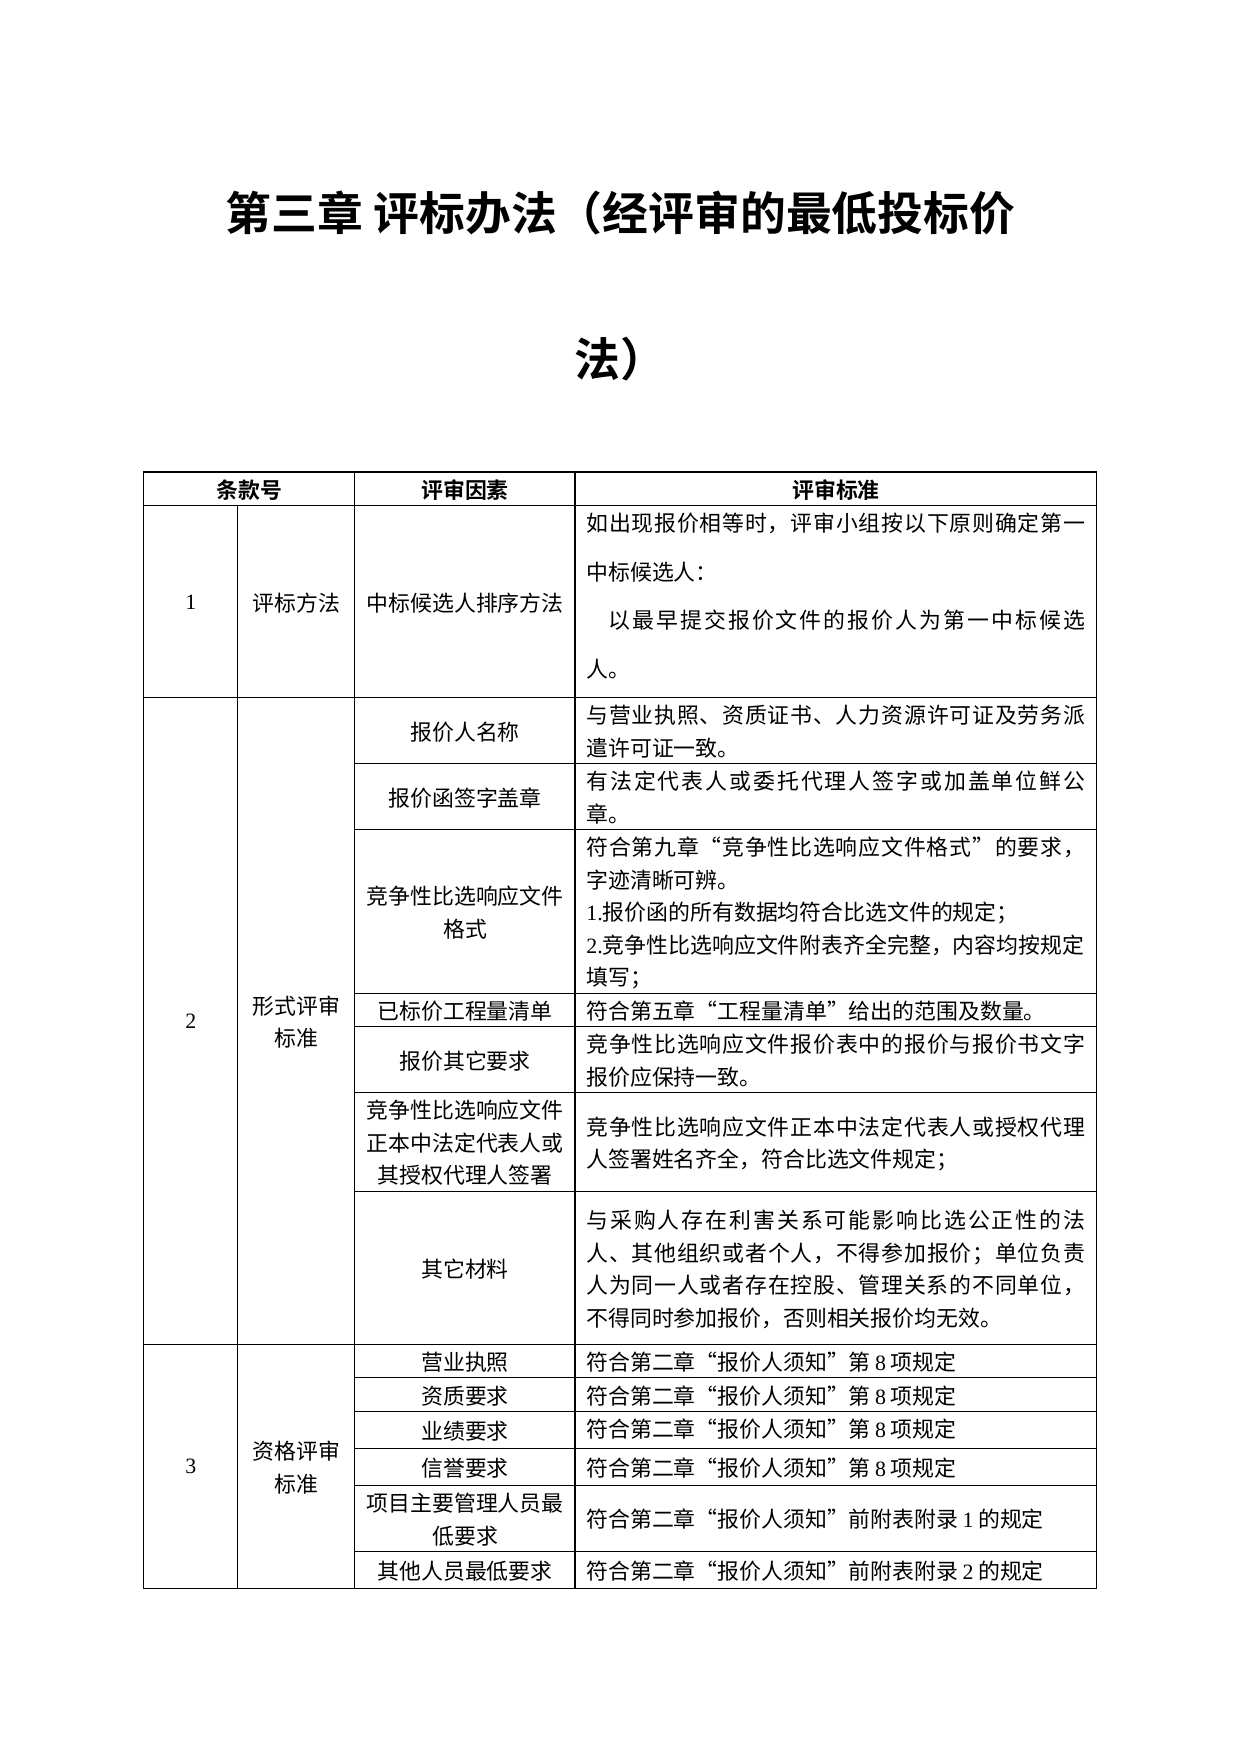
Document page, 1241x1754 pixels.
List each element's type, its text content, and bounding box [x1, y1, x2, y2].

table_cell 形式评审标准 [238, 698, 354, 1344]
table_cell 竞争性比选响应文件正本中法定代表人或其授权代理人签署 [355, 1093, 574, 1191]
table_cell 有法定代表人或委托代理人签字或加盖单位鲜公章。 [576, 764, 1096, 829]
table_cell 符合第二章“报价人须知”第8项规定 [576, 1412, 1096, 1448]
table_cell 报价人名称 [355, 698, 574, 763]
table_cell 报价其它要求 [355, 1027, 574, 1092]
table_cell 竞争性比选响应文件报价表中的报价与报价书文字报价应保持一致。 [576, 1027, 1096, 1092]
table_cell 符合第二章“报价人须知”第8项规定 [576, 1378, 1096, 1411]
table_cell 2 [144, 698, 237, 1344]
table_cell 竞争性比选响应文件正本中法定代表人或授权代理人签署姓名齐全，符合比选文件规定； [576, 1093, 1096, 1191]
table_cell 符合第二章“报价人须知”第8项规定 [576, 1345, 1096, 1377]
table_cell 资质要求 [355, 1378, 574, 1411]
table_cell 1 [144, 506, 237, 697]
table_cell 符合第九章“竞争性比选响应文件格式”的要求，字迹清晰可辨。 1.报价函的所有数据均符合比选文件的规定； 2.竞争性比选响应文件附表齐全完整，内容均按规定填写； [576, 830, 1096, 992]
table_cell 项目主要管理人员最低要求 [355, 1486, 574, 1551]
text 第三章 评标办法（经评审的最低投标价法） [187, 162, 1053, 406]
table_cell 其它材料 [355, 1192, 574, 1344]
table_cell 符合第二章“报价人须知”前附表附录2的规定 [576, 1552, 1096, 1588]
table_cell 中标候选人排序方法 [355, 506, 574, 697]
table_cell 符合第五章“工程量清单”给出的范围及数量。 [576, 994, 1096, 1026]
table_cell 资格评审标准 [238, 1345, 354, 1588]
table_header 评审标准 [576, 473, 1096, 505]
table_cell 3 [144, 1345, 237, 1588]
table_cell 评标方法 [238, 506, 354, 697]
table_cell 营业执照 [355, 1345, 574, 1377]
table_cell 与采购人存在利害关系可能影响比选公正性的法人、其他组织或者个人，不得参加报价；单位负责人为同一人或者存在控股、管理关系的不同单位，不得同时参加报价，否则相关报价均无效。 [576, 1192, 1096, 1344]
table_cell 其他人员最低要求 [355, 1552, 574, 1588]
table_cell 业绩要求 [355, 1412, 574, 1448]
table_cell 符合第二章“报价人须知”第8项规定 [576, 1449, 1096, 1485]
table_cell 符合第二章“报价人须知”前附表附录1的规定 [576, 1486, 1096, 1551]
table_cell 竞争性比选响应文件格式 [355, 830, 574, 992]
table_cell 与营业执照、资质证书、人力资源许可证及劳务派遣许可证一致。 [576, 698, 1096, 763]
table_header 评审因素 [355, 473, 574, 505]
table_cell 报价函签字盖章 [355, 764, 574, 829]
table_cell 已标价工程量清单 [355, 994, 574, 1026]
table_cell 如出现报价相等时，评审小组按以下原则确定第一中标候选人： 以最早提交报价文件的报价人为第一中标候选人。 [576, 506, 1096, 697]
table_cell 信誉要求 [355, 1449, 574, 1485]
table_header 条款号 [144, 473, 354, 505]
